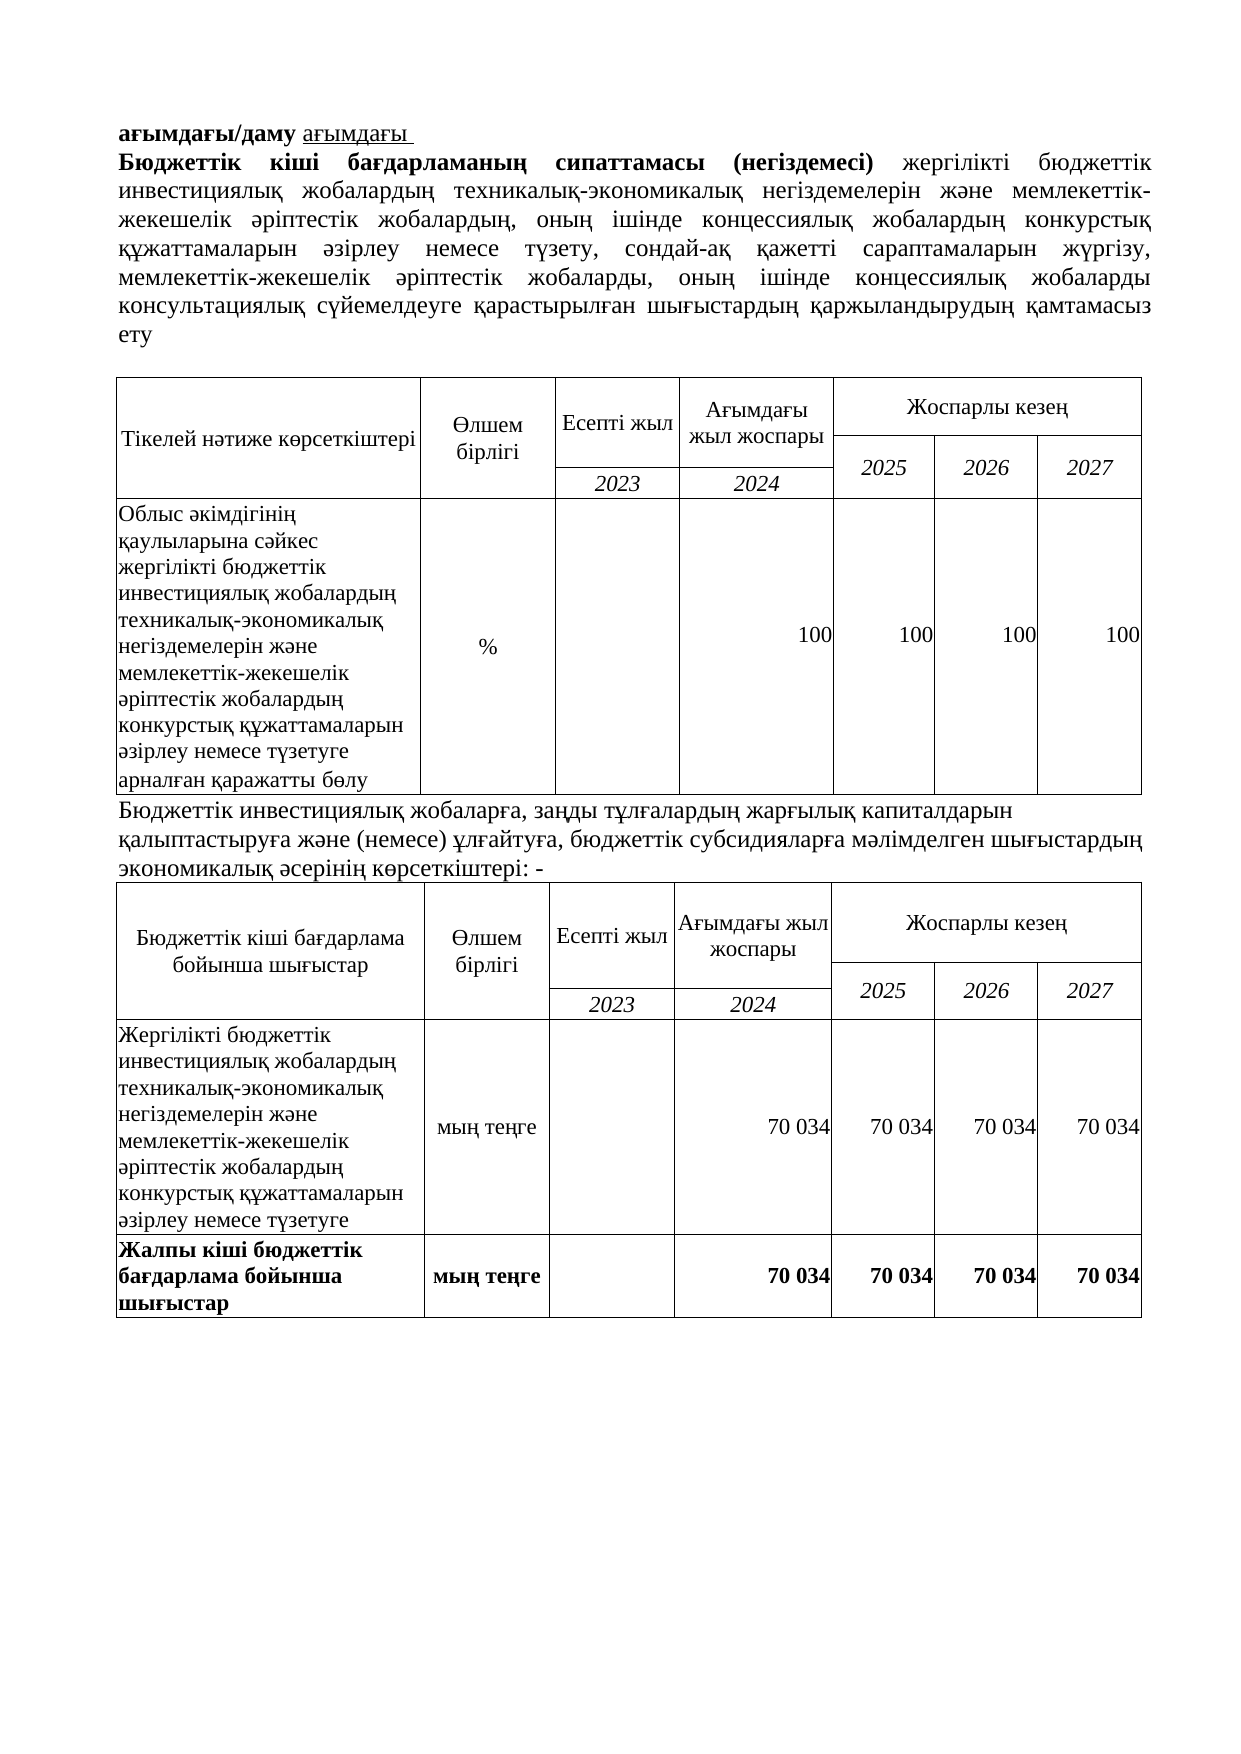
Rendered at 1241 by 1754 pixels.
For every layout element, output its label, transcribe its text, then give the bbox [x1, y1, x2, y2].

table_cell 2026 [935, 963, 1037, 1019]
table_header Есепті жыл [550, 883, 674, 988]
table_header Жоспарлы кезең [834, 378, 1141, 435]
table_cell 70 034 [1038, 1235, 1141, 1317]
table_cell 2025 [832, 963, 934, 1019]
table_cell 2027 [1038, 963, 1141, 1019]
table_cell Жалпы кіші бюджеттік бағдарлама бойынша шығыстар [117, 1235, 424, 1317]
table_header Бюджеттік кіші бағдарлама бойынша шығыстар [117, 883, 424, 1019]
table_header Тікелей нәтиже көрсеткіштері [117, 378, 420, 498]
table_header Есепті жыл [556, 378, 679, 467]
table_cell мың теңге [425, 1020, 549, 1234]
table_cell мың теңге [425, 1235, 549, 1317]
table_cell [556, 499, 679, 794]
table_cell 70 034 [675, 1020, 831, 1234]
text Бюджеттік кіші бағдарламаның сипаттамасы (негіздемесі) жергілікті бюджеттік инвестициялық жобалардың техникалық-экономикалық негіздемелерін және мемлекеттік-жекешелік әріптестік жобалардың, оның ішінде концессиялық жобалардың конкурстық құжаттамаларын әзірлеу немесе түзету, сондай-ақ қажетті сараптамаларын жүргізу, мемлекеттік-жекешелік әріптестік жобаларды, оның ішінде концессиялық жобаларды консультациялық сүйемелдеуге қарастырылған шығыстардың қаржыландырудың қамтамасыз ету [118, 147, 1152, 348]
table_cell 70 034 [832, 1235, 934, 1317]
table_cell [550, 1235, 674, 1317]
table_cell 2023 [556, 468, 679, 498]
table_header Өлшем бірлігі [421, 378, 555, 498]
text Бюджеттік инвестициялық жобаларға, заңды тұлғалардың жарғылық капиталдарын қалыптастыруға және (немесе) ұлғайтуға, бюджеттік субсидияларға мәлімделген шығыстардың экономикалық әсерінің көрсеткіштері: - [118, 795, 1152, 882]
table_header Ағымдағы жыл жоспары [675, 883, 831, 988]
table_cell 100 [834, 499, 934, 794]
table_cell Жергілікті бюджеттік инвестициялық жобалардың техникалық-экономикалық негіздемелерін және мемлекеттік-жекешелік әріптестік жобалардың конкурстық құжаттамаларын әзірлеу немесе түзетуге [117, 1020, 424, 1234]
table_cell % [421, 499, 555, 794]
table_cell 2023 [550, 989, 674, 1019]
text ағымдағы/даму ағымдағы [118, 118, 1152, 147]
table_header Ағымдағы жыл жоспары [680, 378, 833, 467]
table_cell 2025 [834, 436, 934, 498]
table_cell 100 [680, 499, 833, 794]
table_cell 2026 [935, 436, 1037, 498]
table_header Өлшем бірлігі [425, 883, 549, 1019]
table_cell 70 034 [675, 1235, 831, 1317]
table_cell 2027 [1038, 436, 1141, 498]
table_header Жоспарлы кезең [832, 883, 1141, 962]
table_cell 100 [935, 499, 1037, 794]
table_cell 2024 [675, 989, 831, 1019]
table_cell 100 [1038, 499, 1141, 794]
table_cell 70 034 [832, 1020, 934, 1234]
table_cell Облыс әкімдігінің қаулыларына сәйкес жергілікті бюджеттік инвестициялық жобалардың техникалық-экономикалық негіздемелерін және мемлекеттік-жекешелік әріптестік жобалардың конкурстық құжаттамаларын әзірлеу немесе түзетуге арналған қаражатты бөлу [117, 499, 420, 794]
table_cell 70 034 [935, 1235, 1037, 1317]
table_cell 70 034 [1038, 1020, 1141, 1234]
table_cell [550, 1020, 674, 1234]
table_cell 2024 [680, 468, 833, 498]
table_cell 70 034 [935, 1020, 1037, 1234]
